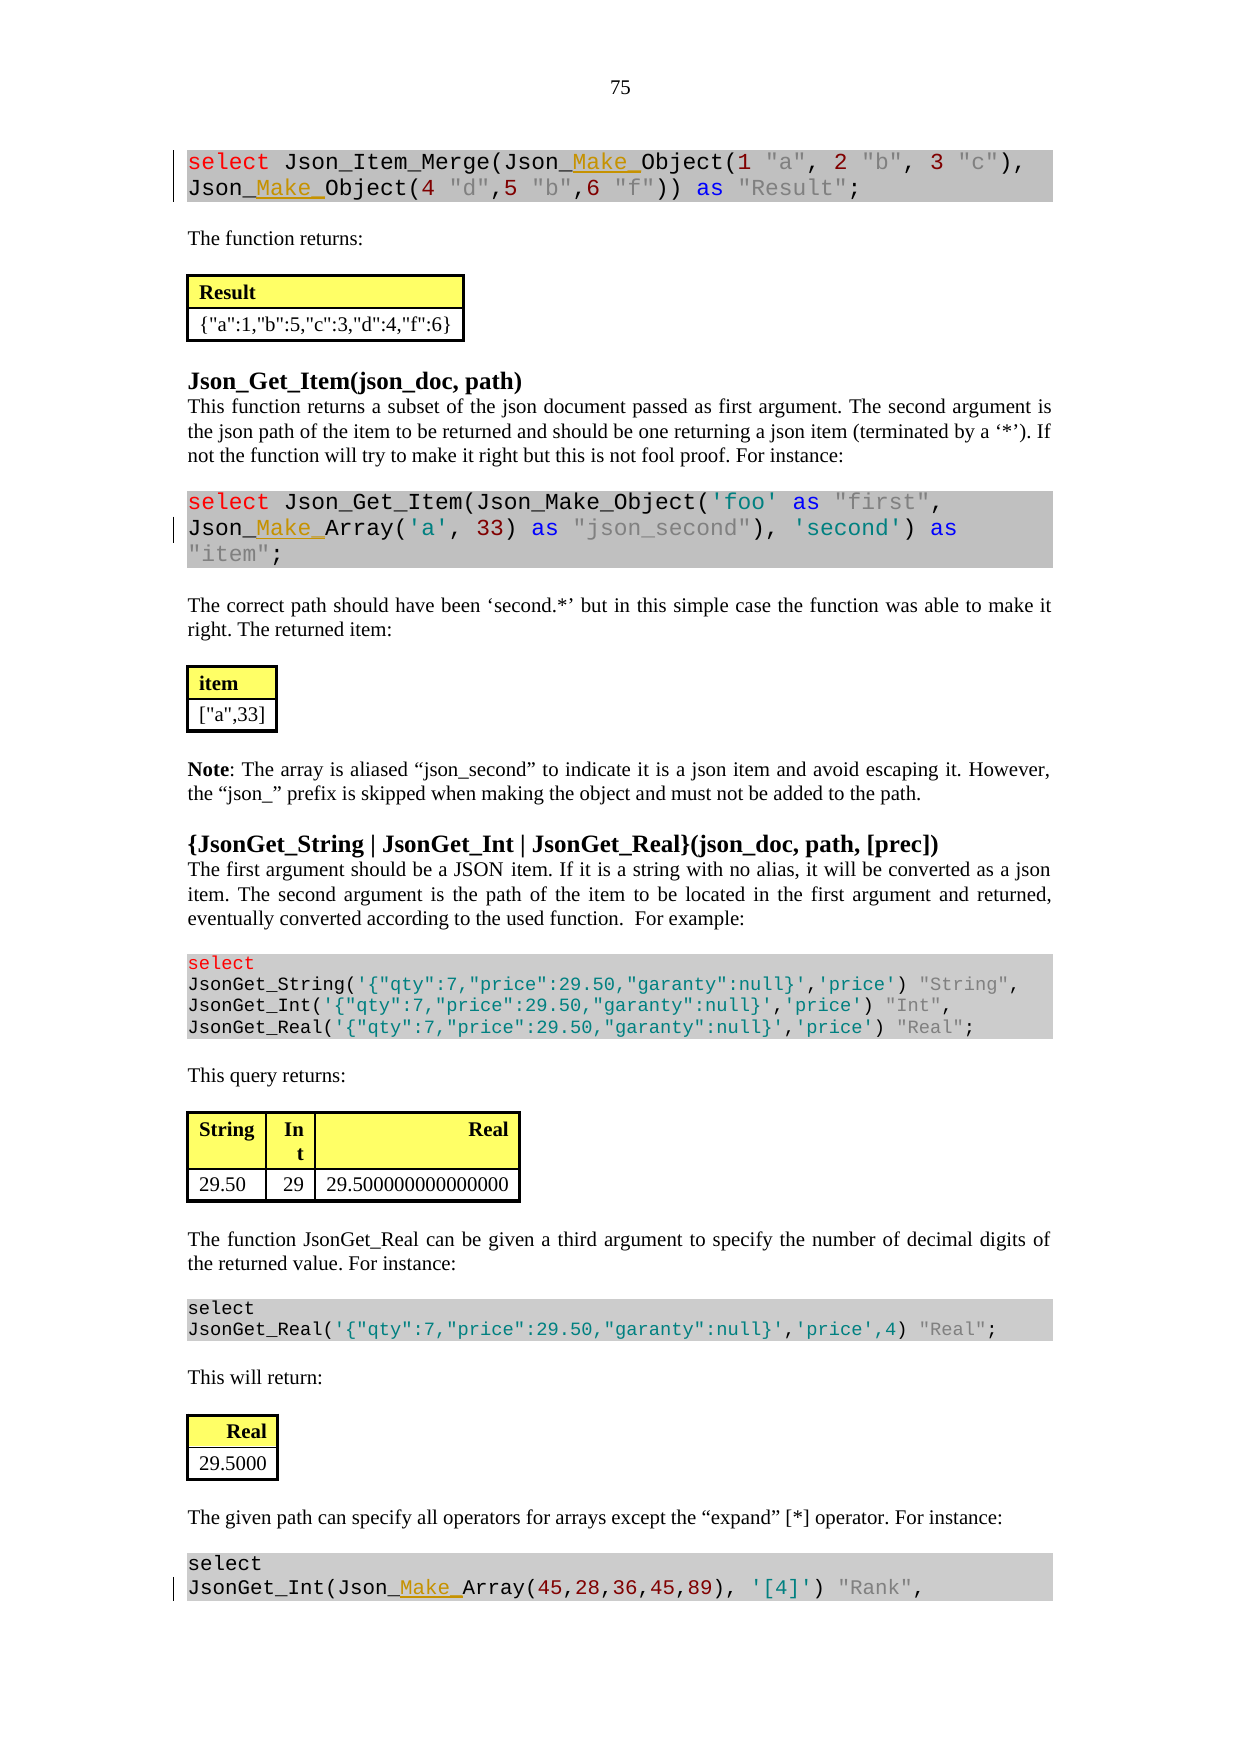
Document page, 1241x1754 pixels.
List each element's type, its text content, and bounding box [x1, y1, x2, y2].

subtitle Json_Get_Item(json_doc, path) [187, 366, 1053, 394]
text JsonGet_Real('{"qty":7,"price":29.50,"garanty":null}','price') "Real"; [187, 1017, 1053, 1039]
text The function returns: [187, 226, 1053, 250]
text select Json_Item_Merge(Json_Object(1 "a", 2 "b", 3 "c"), Json_Object(4 "d",5 "b",6 "f")) as "Result"; [187, 150, 1053, 202]
text The given path can specify all operators for arrays except the “expand” [*] operator. For instance: [187, 1505, 1053, 1529]
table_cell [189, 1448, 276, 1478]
text This will return: [187, 1365, 1053, 1389]
text JsonGet_Real('{"qty":7,"price":29.50,"garanty":null}','price',4) "Real"; [187, 1320, 1053, 1341]
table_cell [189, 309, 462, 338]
text JsonGet_Int('{"qty":7,"price":29.50,"garanty":null}','price') "Int", [187, 996, 1053, 1017]
text select Json_Get_Item(Json_Make_Object('foo' as "first", Json_Array('a', 33) as "json_second"), 'second') as "item"; [187, 491, 1053, 568]
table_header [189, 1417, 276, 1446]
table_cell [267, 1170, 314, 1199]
text JsonGet_String('{"qty":7,"price":29.50,"garanty":null}','price') "String", [187, 975, 1053, 996]
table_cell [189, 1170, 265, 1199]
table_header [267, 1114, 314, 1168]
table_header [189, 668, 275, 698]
text select [187, 954, 1053, 975]
text select [187, 1553, 1053, 1577]
text This function returns a subset of the json document passed as first argument. The second argument is the json path of the item to be returned and should be one returning a json item (terminated by a ‘*’). If not the function will try to make it right but this is not fool proof. For instance: [187, 394, 1053, 467]
text The first argument should be a JSON item. If it is a string with no alias, it will be converted as a json item. The second argument is the path of the item to be located in the first argument and returned, eventually converted according to the used function. For example: [187, 857, 1053, 929]
subtitle {JsonGet_String | JsonGet_Int | JsonGet_Real}(json_doc, path, [prec]) [187, 829, 1053, 857]
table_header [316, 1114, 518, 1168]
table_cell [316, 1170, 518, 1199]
text select [187, 1299, 1053, 1320]
text The function JsonGet_Real can be given a third argument to specify the number of decimal digits of the returned value. For instance: [187, 1227, 1053, 1275]
text This query returns: [187, 1063, 1053, 1087]
text Note: The array is aliased “json_second” to indicate it is a json item and avoid escaping it. However, the “json_” prefix is skipped when making the object and must not be added to the path. [187, 756, 1053, 804]
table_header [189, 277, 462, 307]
text JsonGet_Int(Json_Array(45,28,36,45,89), '[4]') "Rank", [187, 1577, 1053, 1601]
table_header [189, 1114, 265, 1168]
text The correct path should have been ‘second.*’ but in this simple case the function was able to make it right. The returned item: [187, 593, 1053, 641]
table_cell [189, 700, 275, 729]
